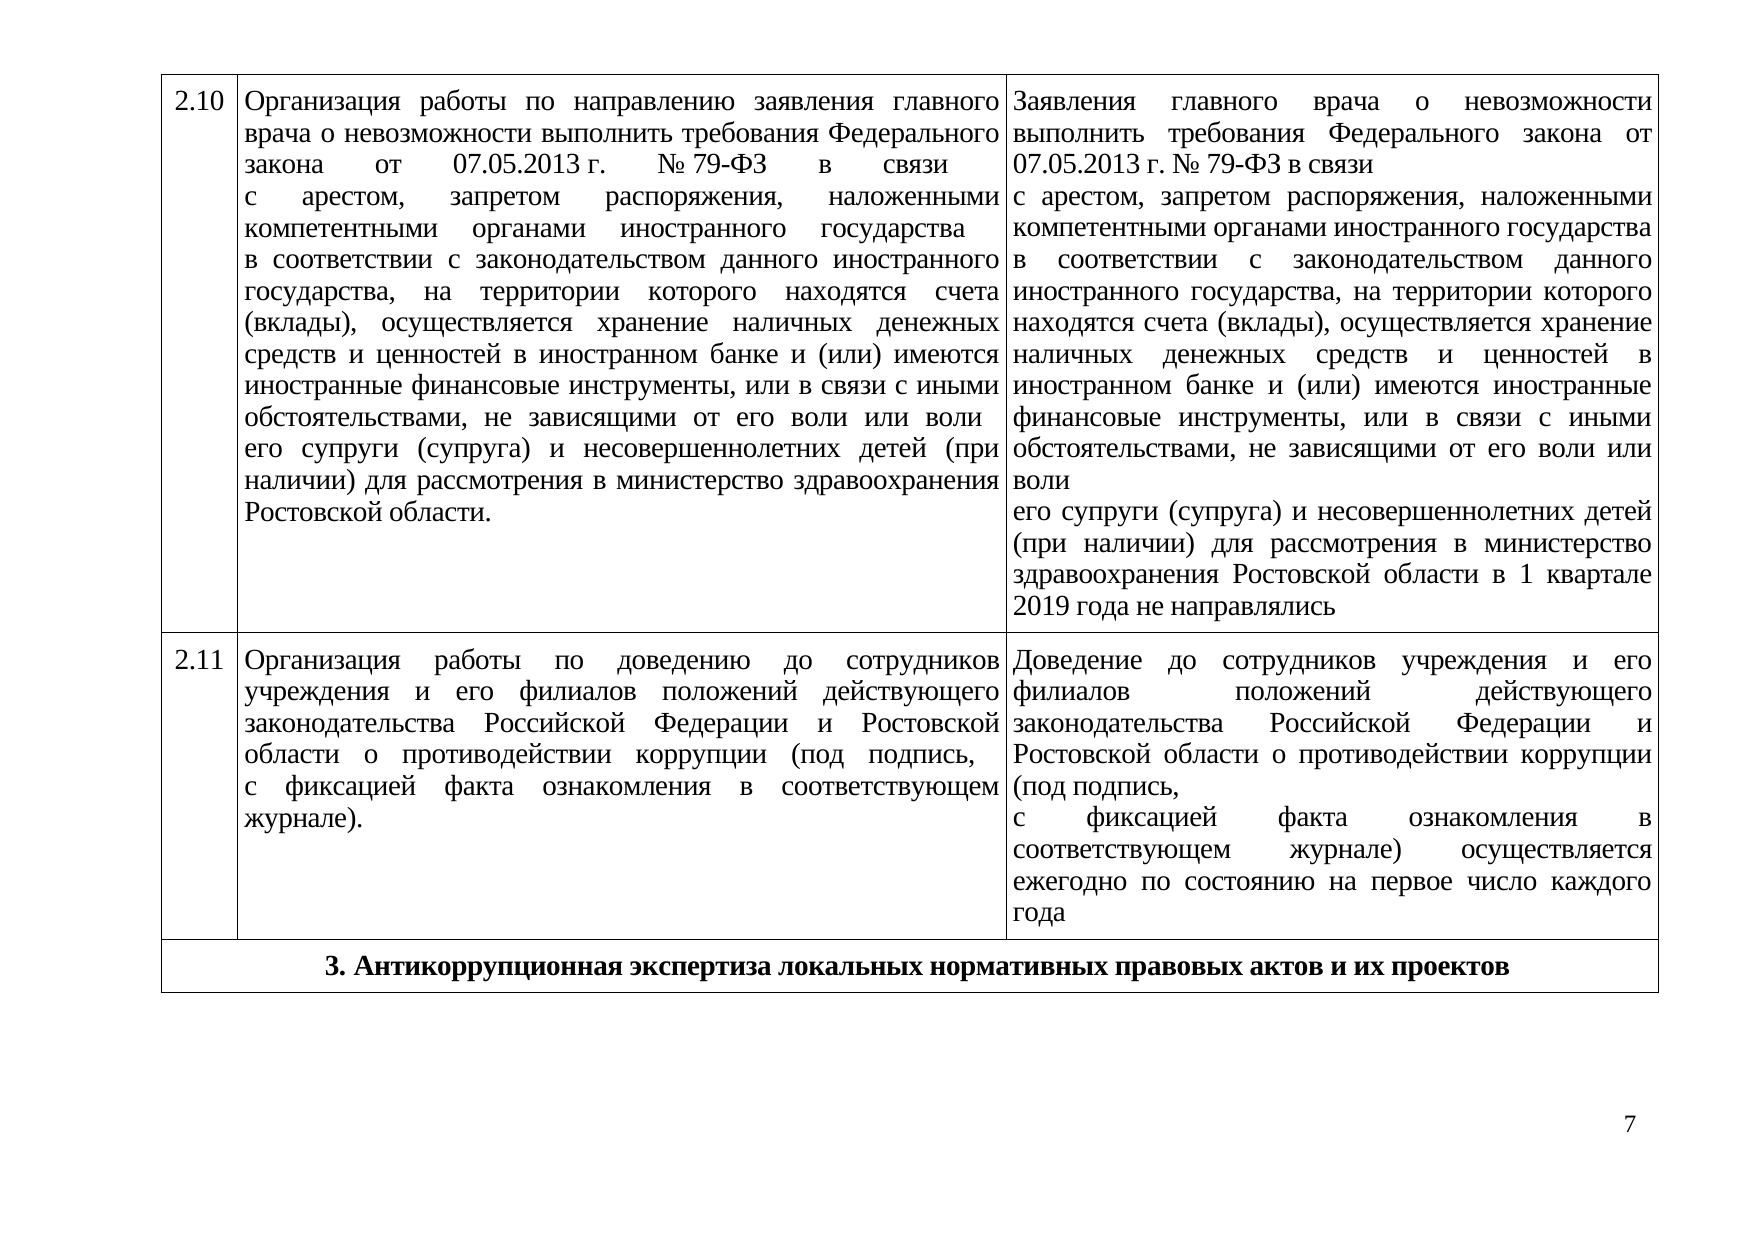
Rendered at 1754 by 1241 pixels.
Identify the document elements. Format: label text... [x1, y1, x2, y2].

table_cell Доведение до сотрудников учреждения и его филиалов положений действующего законодательства Российской Федерации и Ростовской области о противодействии коррупции (под подпись, с фиксацией факта ознакомления в соответствующем журнале) осуществляется ежегодно по состоянию на первое число каждого года [1007, 633, 1658, 938]
table_cell 2.10 [162, 75, 237, 632]
table_cell Организация работы по доведению до сотрудников учреждения и его филиалов положений действующего законодательства Российской Федерации и Ростовской области о противодействии коррупции (под подпись, с фиксацией факта ознакомления в соответствующем журнале). [238, 633, 1006, 938]
table_cell Организация работы по направлению заявления главного врача о невозможности выполнить требования Федерального закона от 07.05.2013 г. № 79-ФЗ в связи с арестом, запретом распоряжения, наложенными компетентными органами иностранного государства в соответствии с законодательством данного иностранного государства, на территории которого находятся счета (вклады), осуществляется хранение наличных денежных средств и ценностей в иностранном банке и (или) имеются иностранные финансовые инструменты, или в связи с иными обстоятельствами, не зависящими от его воли или воли его супруги (супруга) и несовершеннолетних детей (при наличии) для рассмотрения в министерство здравоохранения Ростовской области. [238, 75, 1006, 632]
table_cell 2.11 [162, 633, 237, 938]
table_cell 3. Антикоррупционная экспертиза локальных нормативных правовых актов и их проектов [162, 940, 1658, 992]
table_cell Заявления главного врача о невозможности выполнить требования Федерального закона от 07.05.2013 г. № 79-ФЗ в связи с арестом, запретом распоряжения, наложенными компетентными органами иностранного государства в соответствии с законодательством данного иностранного государства, на территории которого находятся счета (вклады), осуществляется хранение наличных денежных средств и ценностей в иностранном банке и (или) имеются иностранные финансовые инструменты, или в связи с иными обстоятельствами, не зависящими от его воли или воли его супруги (супруга) и несовершеннолетних детей (при наличии) для рассмотрения в министерство здравоохранения Ростовской области в 1 квартале 2019 года не направлялись [1007, 75, 1658, 632]
